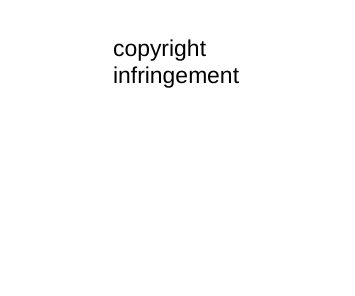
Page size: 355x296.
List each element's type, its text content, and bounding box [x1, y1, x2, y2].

text copyright infringement [113, 35, 242, 88]
